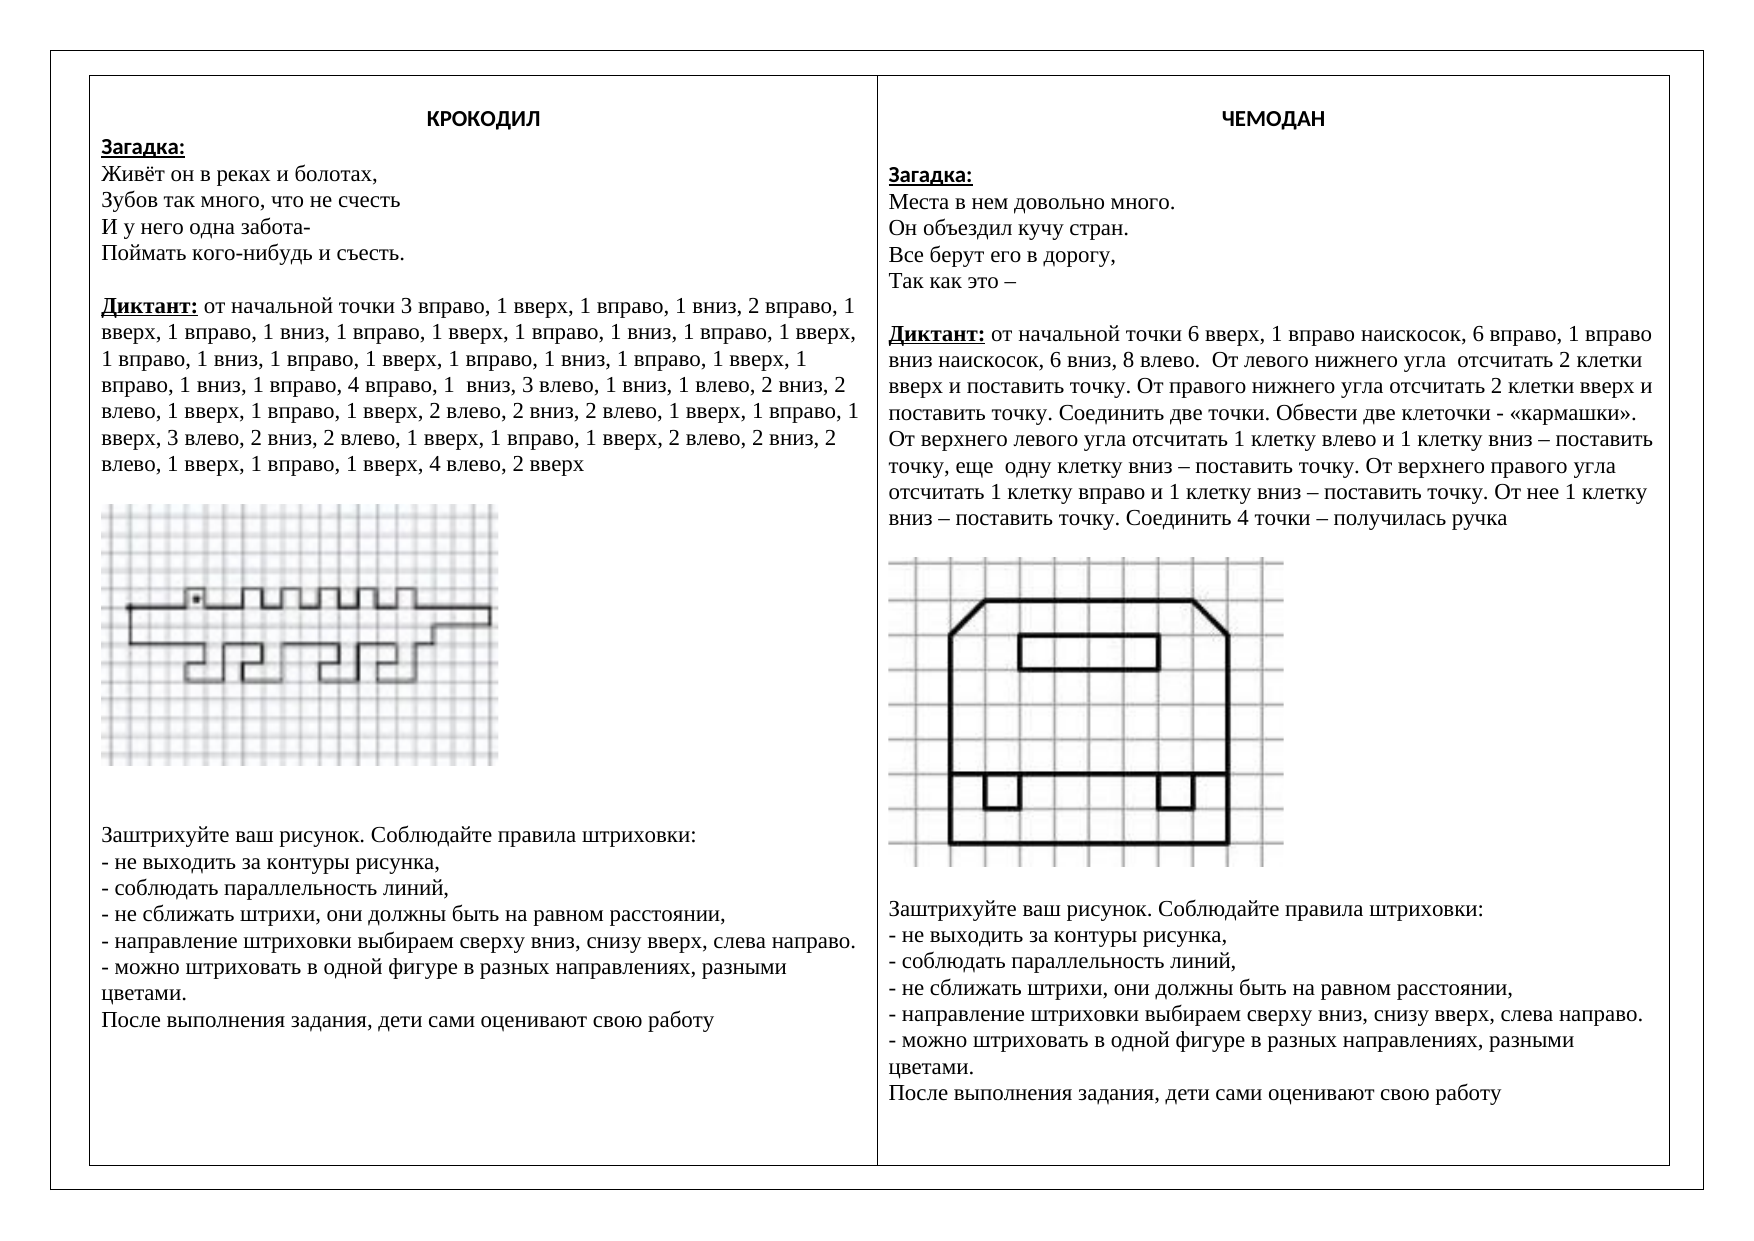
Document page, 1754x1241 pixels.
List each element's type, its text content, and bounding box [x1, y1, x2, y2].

table_cell ЧЕМОДАН Загадка: Места в нем довольно много. Он объездил кучу стран. Все берут его в дорогу, Так как это – Диктант: от начальной точки 6 вверх, 1 вправо наискосок, 6 вправо, 1 вправо вниз наискосок, 6 вниз, 8 влево. От левого нижнего угла отсчитать 2 клетки вверх и поставить точку. От правого нижнего угла отсчитать 2 клетки вверх и поставить точку. Соединить две точки. Обвести две клеточки - «кармашки». От верхнего левого угла отсчитать 1 клетку влево и 1 клетку вниз – поставить точку, еще одну клетку вниз – поставить точку. От верхнего правого угла отсчитать 1 клетку вправо и 1 клетку вниз – поставить точку. От нее 1 клетку вниз – поставить точку. Соединить 4 точки – получилась ручка Заштрихуйте ваш рисунок. Соблюдайте правила штриховки: - не выходить за контуры рисунка, - соблюдать параллельность линий, - не сближать штрихи, они должны быть на равном расстоянии, - направление штриховки выбираем сверху вниз, снизу вверх, слева направо. - можно штриховать в одной фигуре в разных направлениях, разными цветами. После выполнения задания, дети сами оценивают свою работу [878, 76, 1669, 1165]
table_cell КРОКОДИЛ Загадка: Живёт он в реках и болотах, Зубов так много, что не счесть И у него одна забота- Поймать кого-нибудь и съесть. Диктант: от начальной точки 3 вправо, 1 вверх, 1 вправо, 1 вниз, 2 вправо, 1 вверх, 1 вправо, 1 вниз, 1 вправо, 1 вверх, 1 вправо, 1 вниз, 1 вправо, 1 вверх, 1 вправо, 1 вниз, 1 вправо, 1 вверх, 1 вправо, 1 вниз, 1 вправо, 1 вверх, 1 вправо, 1 вниз, 1 вправо, 4 вправо, 1 вниз, 3 влево, 1 вниз, 1 влево, 2 вниз, 2 влево, 1 вверх, 1 вправо, 1 вверх, 2 влево, 2 вниз, 2 влево, 1 вверх, 1 вправо, 1 вверх, 3 влево, 2 вниз, 2 влево, 1 вверх, 1 вправо, 1 вверх, 2 влево, 2 вниз, 2 влево, 1 вверх, 1 вправо, 1 вверх, 4 влево, 2 вверх Заштрихуйте ваш рисунок. Соблюдайте правила штриховки: - не выходить за контуры рисунка, - соблюдать параллельность линий, - не сближать штрихи, они должны быть на равном расстоянии, - направление штриховки выбираем сверху вниз, снизу вверх, слева направо. - можно штриховать в одной фигуре в разных направлениях, разными цветами. После выполнения задания, дети сами оценивают свою работу [90, 76, 877, 1165]
picture [888, 557, 1284, 867]
picture [101, 504, 499, 766]
